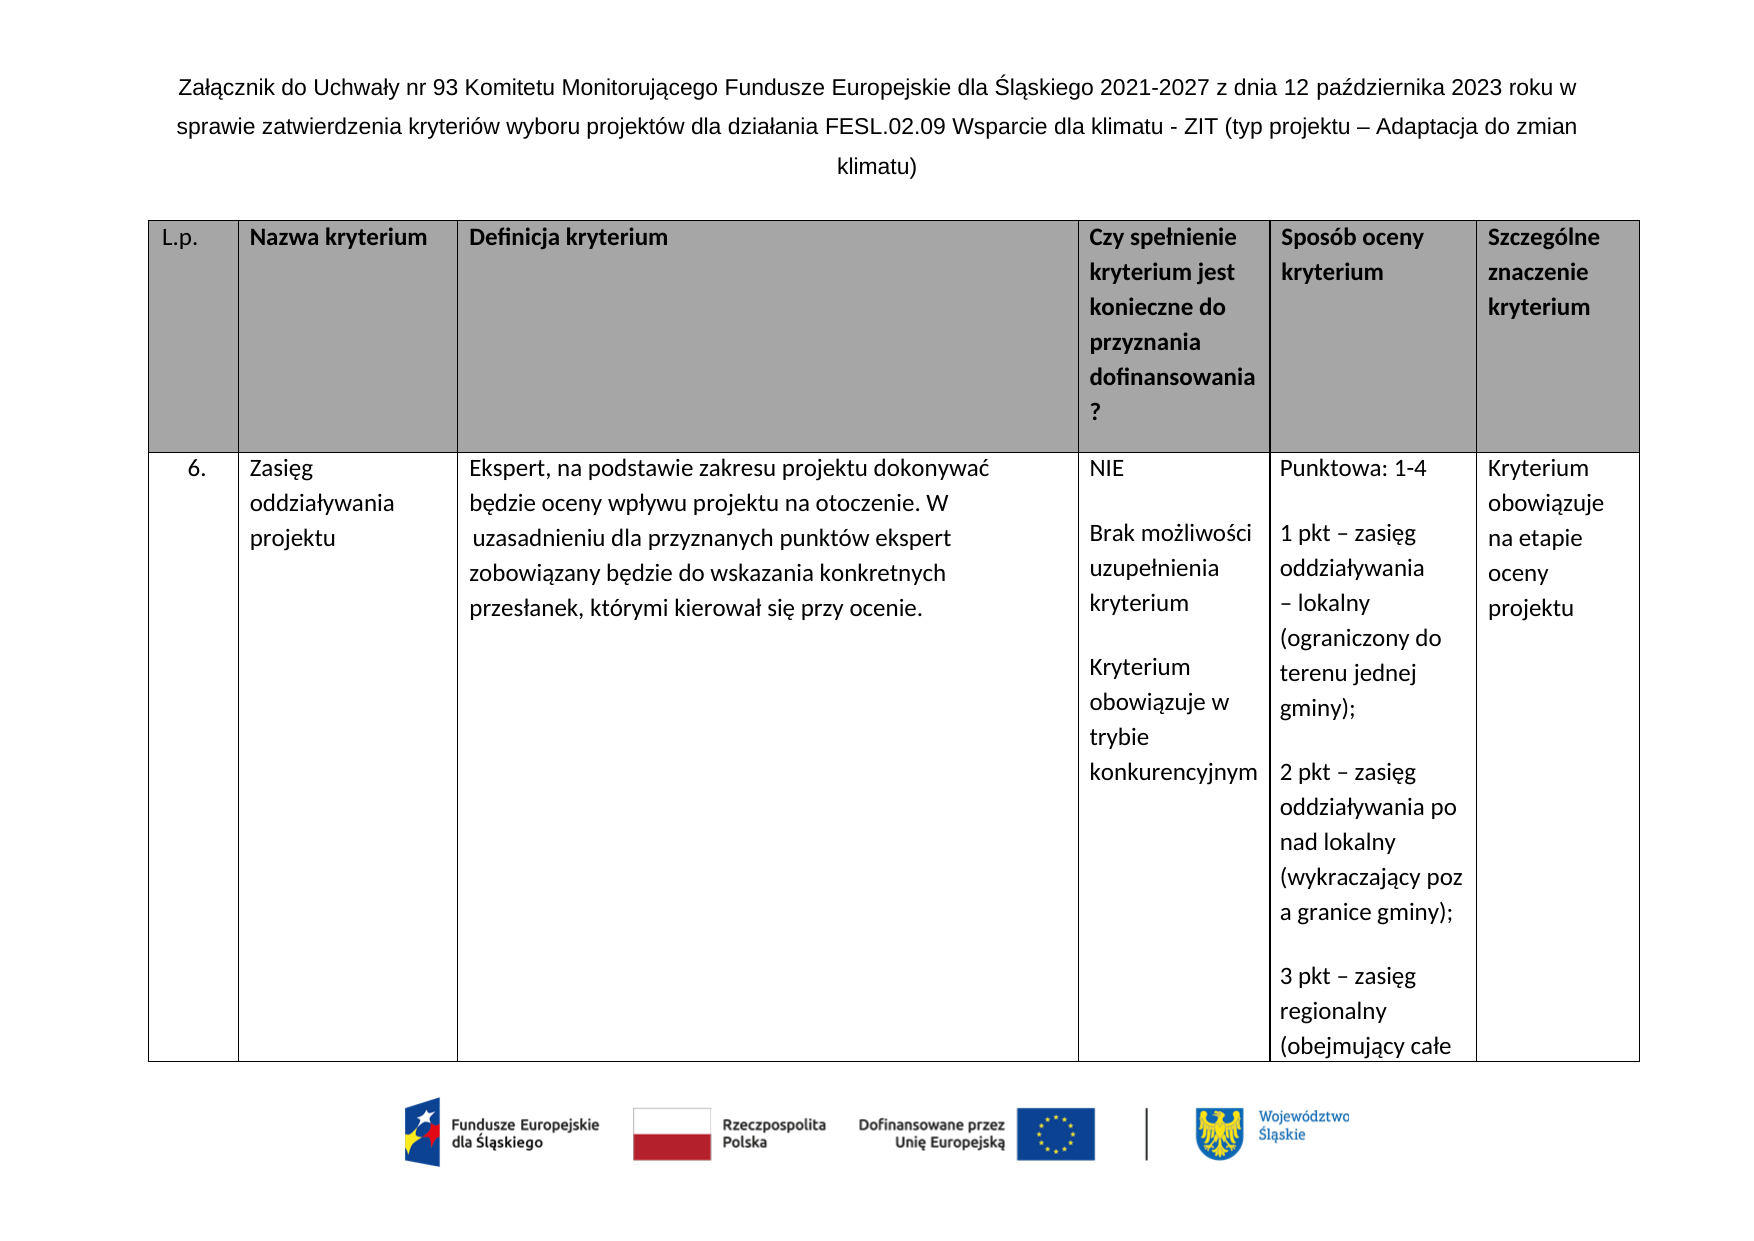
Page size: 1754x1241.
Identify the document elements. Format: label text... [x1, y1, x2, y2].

table_cell Zasięg oddziaływania projektu [239, 453, 457, 1061]
table_cell Punktowa: 1-4 1 pkt – zasięg oddziaływania – lokalny (ograniczony do terenu jednej gminy); 2 pkt – zasięg oddziaływania ponad lokalny (wykraczający poza granice gminy); 3 pkt – zasięg regionalny (obejmujący całe województwo) bądź co najmniej subregionalny w przypadku konkursów dedykowanych ZIT/; 4 pkt – zasięg ponadregionalny (obejmujący całe województwo i wykraczający poza terytorium województwa). Maksymalnie do uzyskania 4 pkt. [1271, 453, 1476, 1061]
table_header Szczególne znaczenie kryterium [1477, 221, 1639, 452]
table_header L.p. [149, 221, 238, 452]
table_cell Ekspert, na podstawie zakresu projektu dokonywać będzie oceny wpływu projektu na otoczenie. W uzasadnieniu dla przyznanych punktów ekspert zobowiązany będzie do wskazania konkretnych przesłanek, którymi kierował się przy ocenie. [458, 453, 1078, 1061]
table_cell [149, 453, 238, 1061]
table_cell NIE Brak możliwości uzupełnienia kryterium Kryterium obowiązuje w trybie konkurencyjnym [1079, 453, 1269, 1061]
table_header Definicja kryterium [458, 221, 1078, 452]
table_cell Kryterium obowiązuje na etapie oceny projektu [1477, 453, 1639, 1061]
table_header Czy spełnienie kryterium jest konieczne do przyznania dofinansowania? [1079, 221, 1269, 452]
picture [405, 1097, 1349, 1167]
table_header Sposób oceny kryterium [1271, 221, 1476, 452]
table_header Nazwa kryterium [239, 221, 457, 452]
